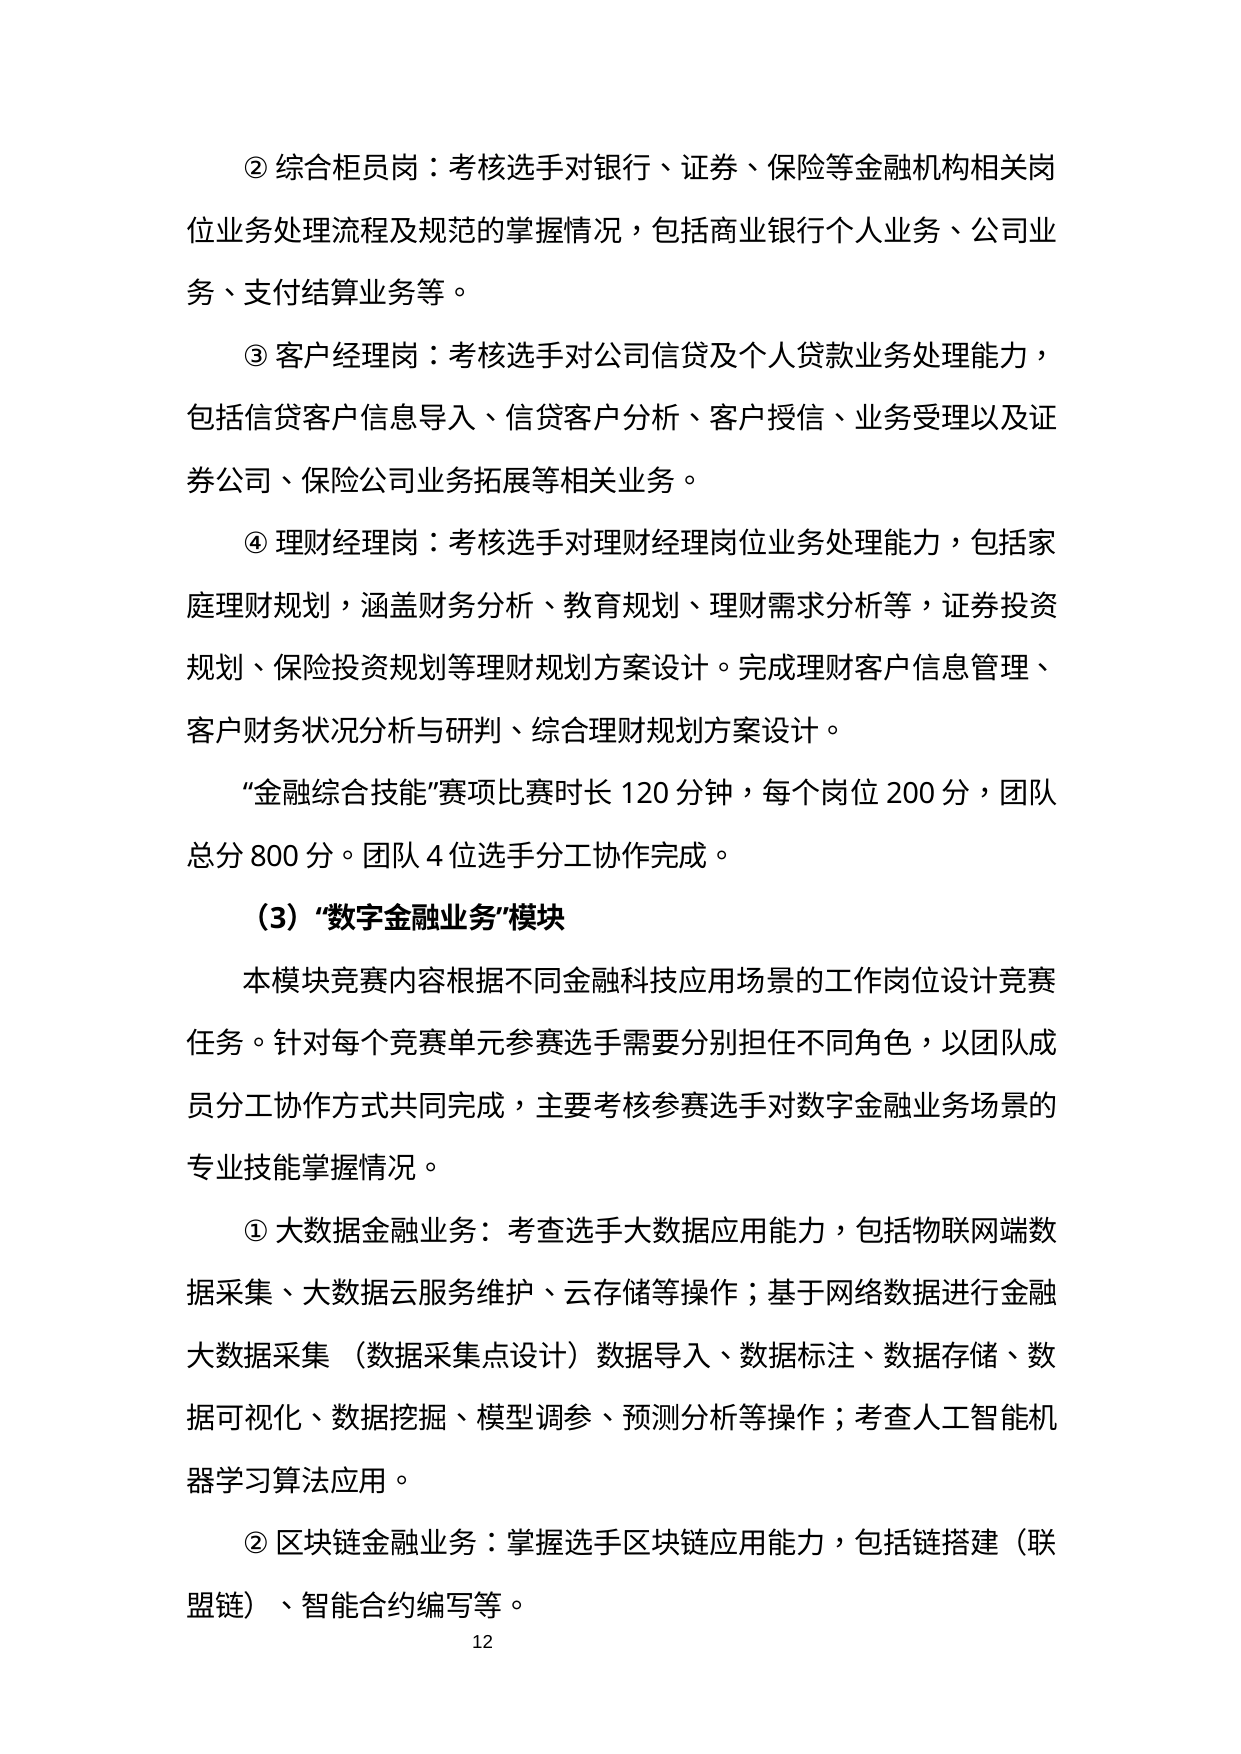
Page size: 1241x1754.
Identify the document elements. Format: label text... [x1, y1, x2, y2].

text ②综合柜员岗：考核选手对银行、证券、保险等金融机构相关岗位业务处理流程及规范的掌握情况，包括商业银行个人业务、公司业务、支付结算业务等。 [186, 129, 1058, 316]
text “金融综合技能”赛项比赛时长120分钟，每个岗位200分，团队总分800分。团队4位选手分工协作完成。 [186, 754, 1058, 879]
text 本模块竞赛内容根据不同金融科技应用场景的工作岗位设计竞赛任务。针对每个竞赛单元参赛选手需要分别担任不同角色，以团队成员分工协作方式共同完成，主要考核参赛选手对数字金融业务场景的专业技能掌握情况。 [186, 941, 1058, 1191]
text （3）“数字金融业务”模块 [186, 879, 1058, 941]
text ④理财经理岗：考核选手对理财经理岗位业务处理能力，包括家庭理财规划，涵盖财务分析、教育规划、理财需求分析等，证券投资规划、保险投资规划等理财规划方案设计。完成理财客户信息管理、客户财务状况分析与研判、综合理财规划方案设计。 [186, 504, 1058, 754]
text ③客户经理岗：考核选手对公司信贷及个人贷款业务处理能力，包括信贷客户信息导入、信贷客户分析、客户授信、业务受理以及证券公司、保险公司业务拓展等相关业务。 [186, 316, 1058, 504]
text ①大数据金融业务：考查选手大数据应用能力，包括物联网端数据采集、大数据云服务维护、云存储等操作；基于网络数据进行金融大数据采集 （数据采集点设计）数据导入、数据标注、数据存储、数据可视化、数据挖掘、模型调参、预测分析等操作；考查人工智能机器学习算法应用。 [186, 1191, 1058, 1504]
text ②区块链金融业务：掌握选手区块链应用能力，包括链搭建（联盟链）、智能合约编写等。 [186, 1504, 1058, 1629]
